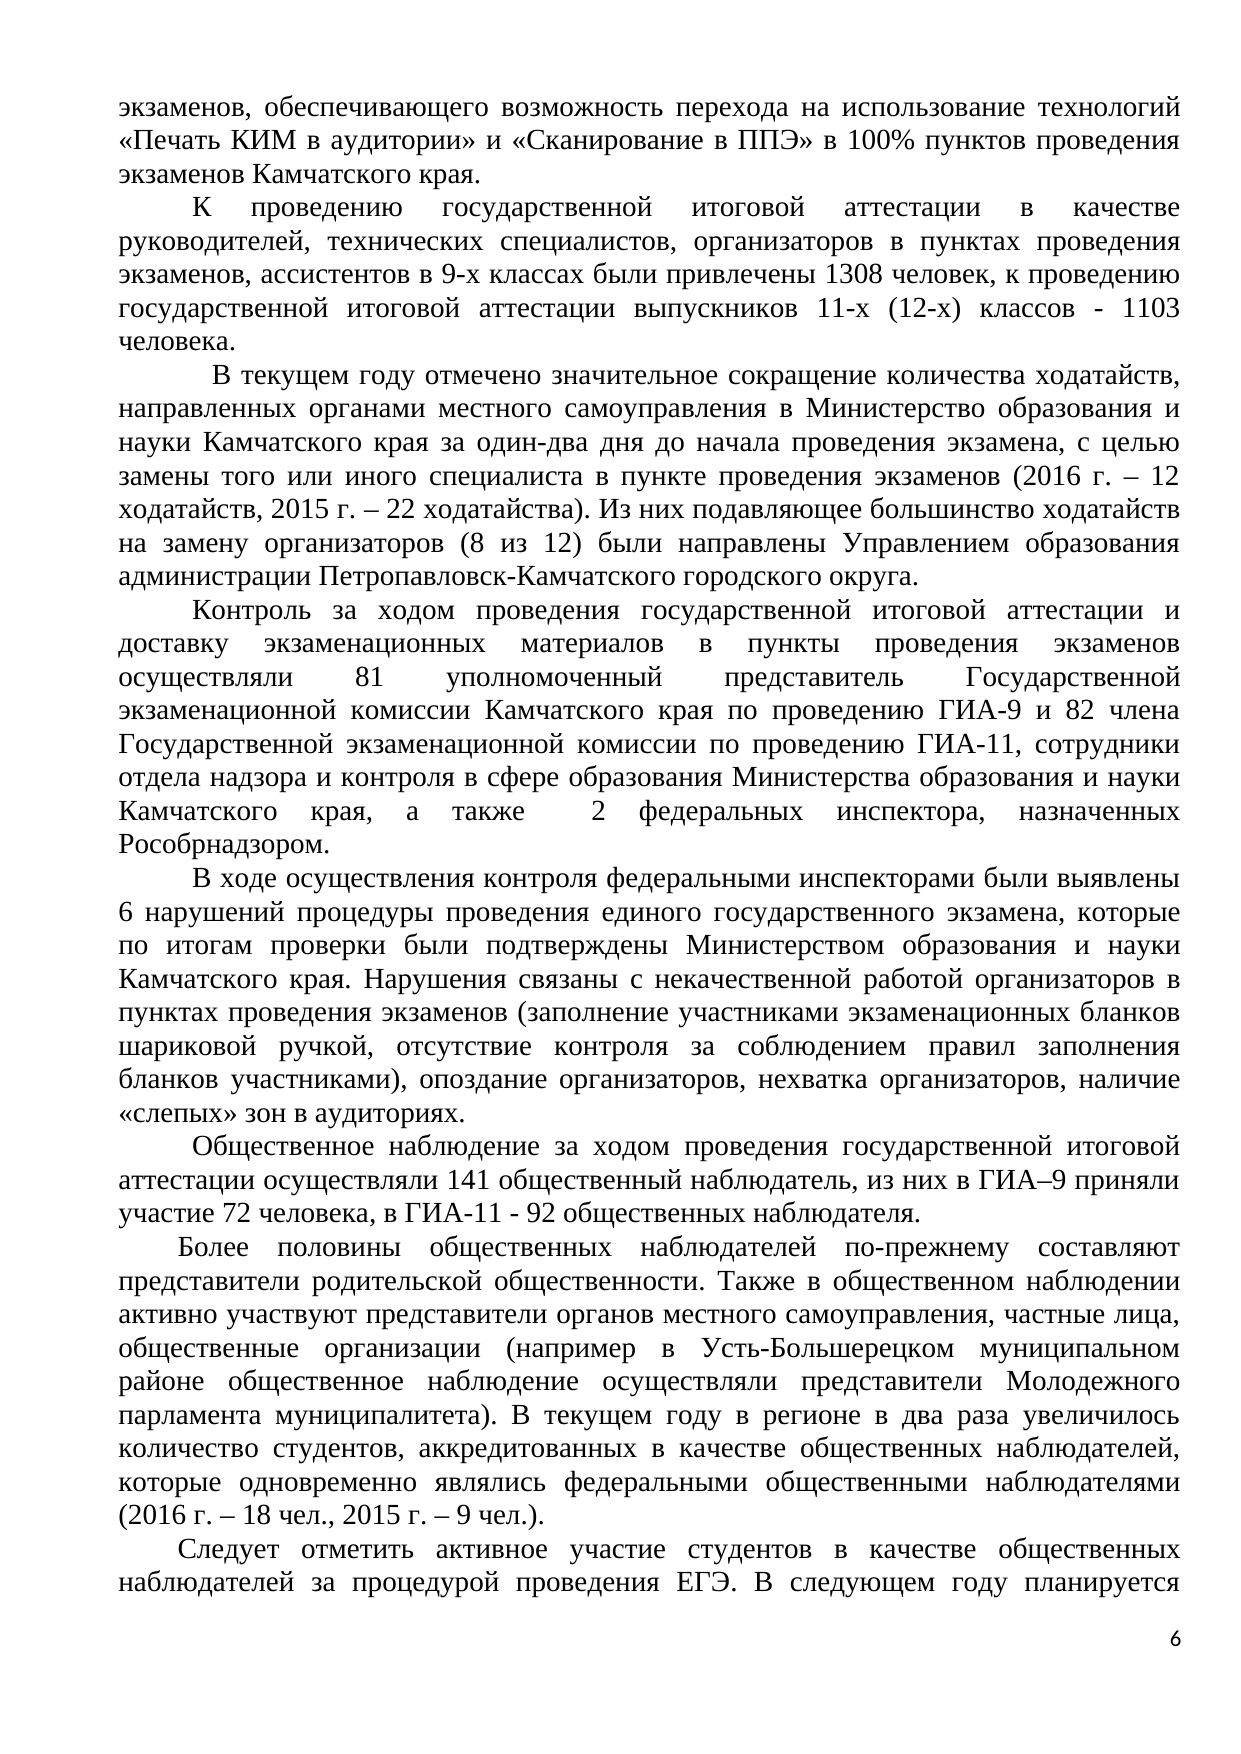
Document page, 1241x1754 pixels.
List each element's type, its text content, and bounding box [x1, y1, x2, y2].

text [118, 89, 1181, 189]
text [118, 1531, 1181, 1598]
text Общественное наблюдение за ходом проведения государственной итоговой аттестации осуществляли 141 общественный наблюдатель, из них в ГИА–9 приняли участие 72 человека, в ГИА-11 - 92 общественных наблюдателя. [118, 1128, 1181, 1229]
text В ходе осуществления контроля федеральными инспекторами были выявлены 6 нарушений процедуры проведения единого государственного экзамена, которые по итогам проверки были подтверждены Министерством образования и науки Камчатского края. Нарушения связаны с некачественной работой организаторов в пунктах проведения экзаменов (заполнение участниками экзаменационных бланков шариковой ручкой, отсутствие контроля за соблюдением правил заполнения бланков участниками), опоздание организаторов, нехватка организаторов, наличие «слепых» зон в аудиториях. [118, 860, 1181, 1128]
text Более половины общественных наблюдателей по-прежнему составляют представители родительской общественности. Также в общественном наблюдении активно участвуют представители органов местного самоуправления, частные лица, общественные организации (например в Усть-Большерецком муниципальном районе общественное наблюдение осуществляли представители Молодежного парламента муниципалитета). В текущем году в регионе в два раза увеличилось количество студентов, аккредитованных в качестве общественных наблюдателей, которые одновременно являлись федеральными общественными наблюдателями (2016 г. – 18 чел., 2015 г. – 9 чел.). [118, 1229, 1181, 1531]
text Контроль за ходом проведения государственной итоговой аттестации и доставку экзаменационных материалов в пункты проведения экзаменов осуществляли 81 уполномоченный представитель Государственной экзаменационной комиссии Камчатского края по проведению ГИА-9 и 82 члена Государственной экзаменационной комиссии по проведению ГИА-11, сотрудники отдела надзора и контроля в сфере образования Министерства образования и науки Камчатского края, а также 2 федеральных инспектора, назначенных Рособрнадзором. [118, 592, 1181, 860]
text К проведению государственной итоговой аттестации в качестве руководителей, технических специалистов, организаторов в пунктах проведения экзаменов, ассистентов в 9-х классах были привлечены 1308 человек, к проведению государственной итоговой аттестации выпускников 11-х (12-х) классов - 1103 человека. [118, 189, 1181, 357]
text В текущем году отмечено значительное сокращение количества ходатайств, направленных органами местного самоуправления в Министерство образования и науки Камчатского края за один-два дня до начала проведения экзамена, с целью замены того или иного специалиста в пункте проведения экзаменов (2016 г. – 12 ходатайств, 2015 г. – 22 ходатайства). Из них подавляющее большинство ходатайств на замену организаторов (8 из 12) были направлены Управлением образования администрации Петропавловск-Камчатского городского округа. [118, 357, 1181, 592]
